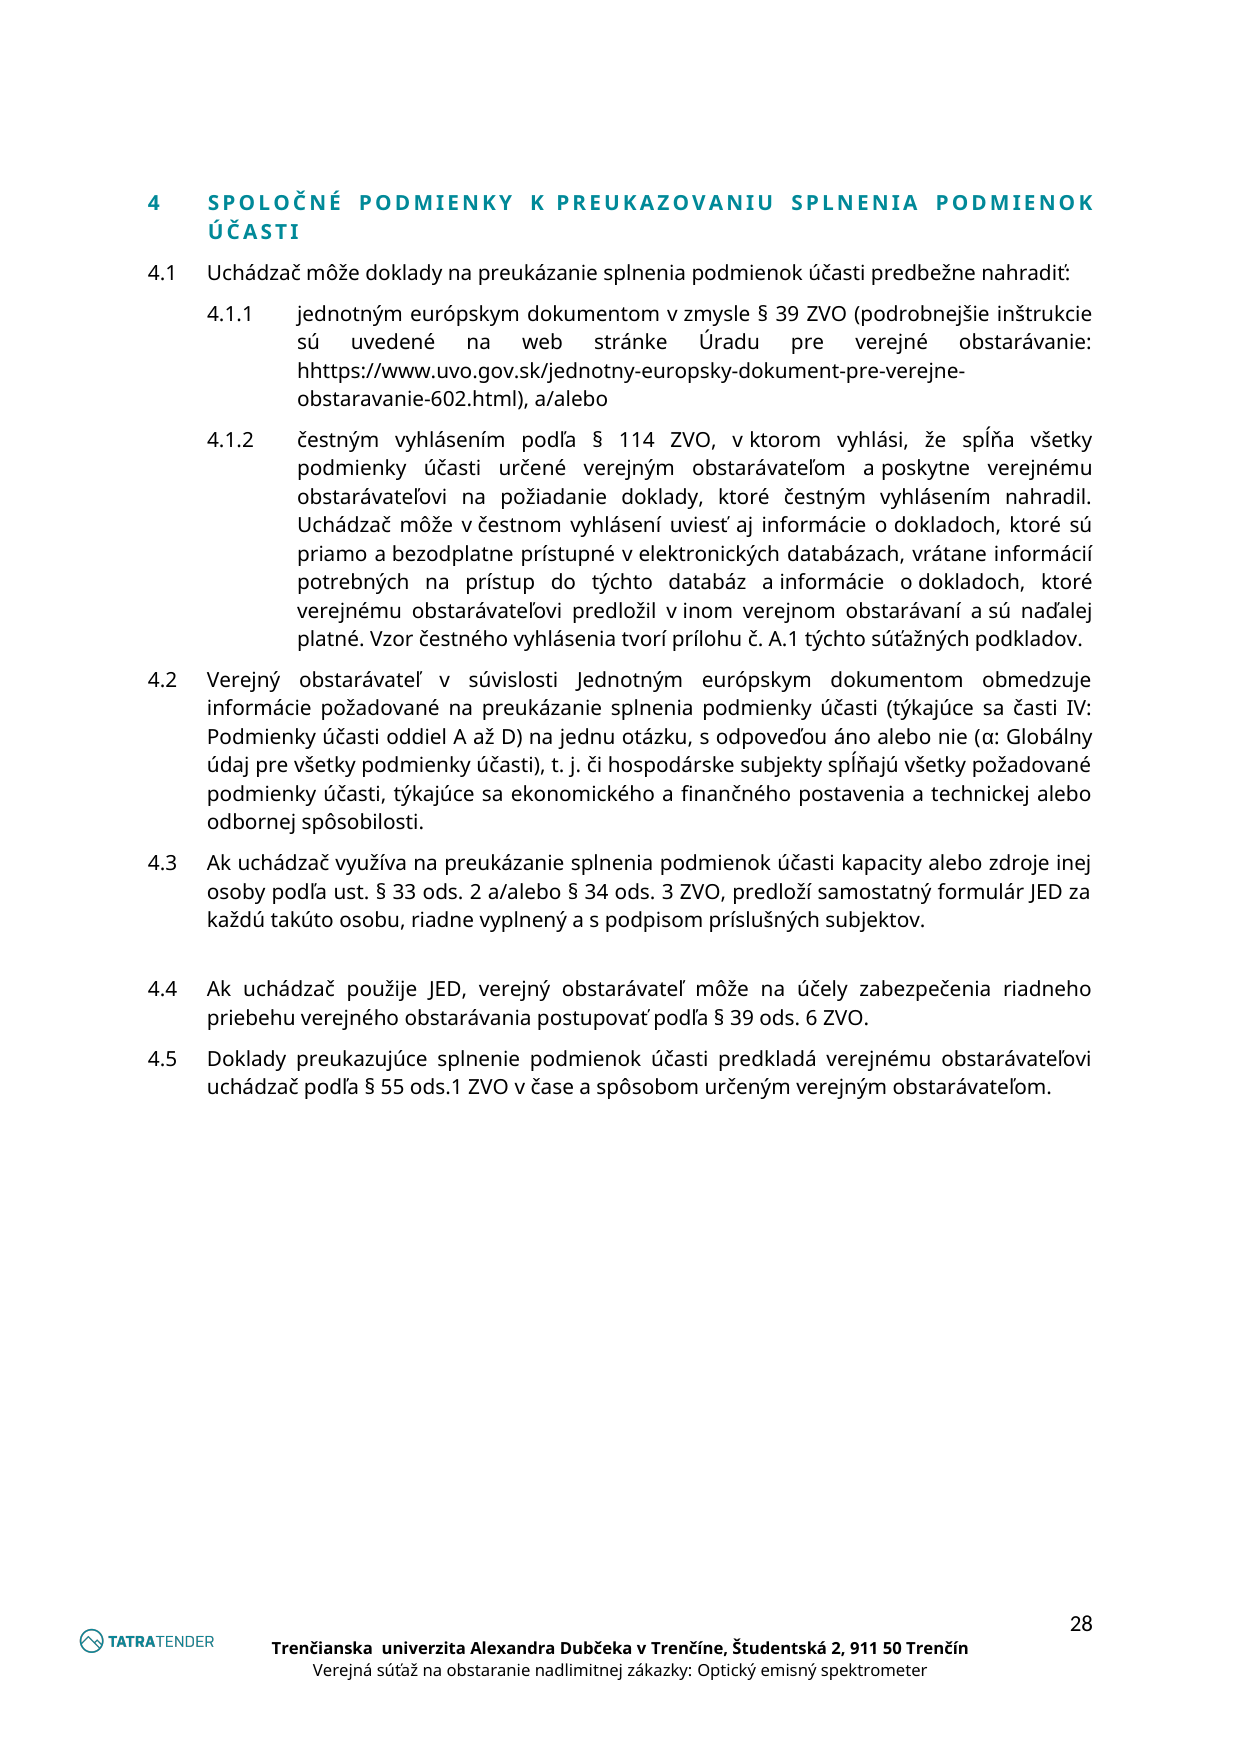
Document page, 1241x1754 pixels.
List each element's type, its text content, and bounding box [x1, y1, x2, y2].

picture [77, 1617, 224, 1662]
list Ak uchádzač využíva na preukázanie splnenia podmienok účasti kapacity alebo zdroje inej osoby podľa ust. § 33 ods. 2 a/alebo § 34 ods. 3 ZVO, predloží samostatný formulár JED za každú takúto osobu, riadne vyplnený a s podpisom príslušných subjektov. [148, 848, 1093, 934]
list Doklady preukazujúce splnenie podmienok účasti predkladá verejnému obstarávateľovi uchádzač podľa § 55 ods.1 ZVO v čase a spôsobom určeným verejným obstarávateľom. [148, 1044, 1093, 1101]
list Spoločné podmienky k preukazovaniu splnenia podmienok účasti [148, 188, 1093, 245]
list Ak uchádzač použije JED, verejný obstarávateľ môže na účely zabezpečenia riadneho priebehu verejného obstarávania postupovať podľa § 39 ods. 6 ZVO. [148, 974, 1093, 1031]
list Uchádzač môže doklady na preukázanie splnenia podmienok účasti predbežne nahradiť: [148, 258, 1093, 286]
list jednotným európskym dokumentom v zmysle § 39 ZVO (podrobnejšie inštrukcie sú uvedené na web stránke Úradu pre verejné obstarávanie: hhttps://www.uvo.gov.sk/jednotny-europsky-dokument-pre-verejne-obstaravanie-602.html), a/alebo [207, 299, 1093, 413]
list čestným vyhlásením podľa § 114 ZVO, v ktorom vyhlási, že spĺňa všetky podmienky účasti určené verejným obstarávateľom a poskytne verejnému obstarávateľovi na požiadanie doklady, ktoré čestným vyhlásením nahradil. Uchádzač môže v čestnom vyhlásení uviesť aj informácie o dokladoch, ktoré sú priamo a bezodplatne prístupné v elektronických databázach, vrátane informácií potrebných na prístup do týchto databáz a informácie o dokladoch, ktoré verejnému obstarávateľovi predložil v inom verejnom obstarávaní a sú naďalej platné. Vzor čestného vyhlásenia tvorí prílohu č. A.1 týchto súťažných podkladov. [207, 425, 1093, 653]
list Verejný obstarávateľ v súvislosti Jednotným európskym dokumentom obmedzuje informácie požadované na preukázanie splnenia podmienky účasti (týkajúce sa časti IV: Podmienky účasti oddiel A až D) na jednu otázku, s odpoveďou áno alebo nie (α: Globálny údaj pre všetky podmienky účasti), t. j. či hospodárske subjekty spĺňajú všetky požadované podmienky účasti, týkajúce sa ekonomického a finančného postavenia a technickej alebo odbornej spôsobilosti. [148, 665, 1093, 836]
